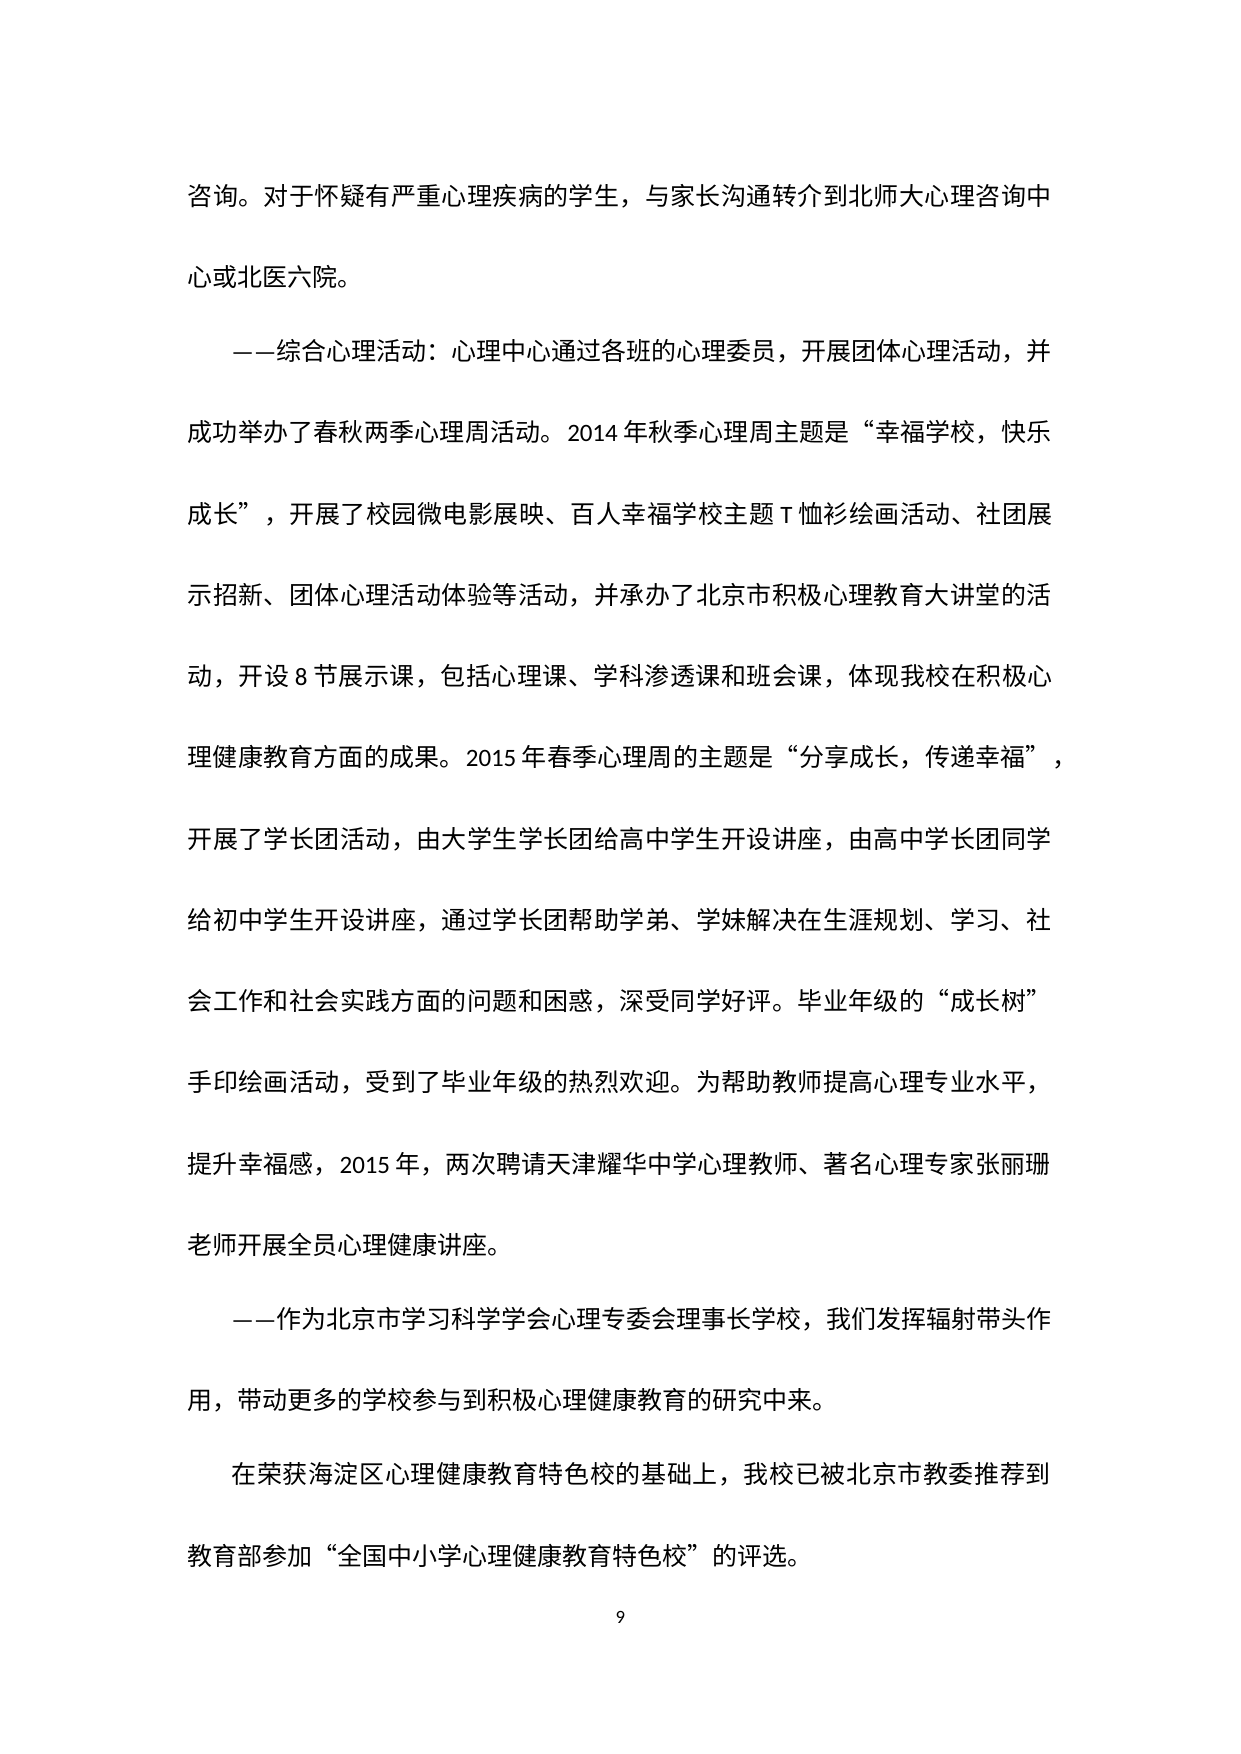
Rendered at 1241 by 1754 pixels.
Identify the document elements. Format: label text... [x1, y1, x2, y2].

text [187, 162, 1053, 308]
text ——综合心理活动：心理中心通过各班的心理委员，开展团体心理活动，并成功举办了春秋两季心理周活动。2014年秋季心理周主题是“幸福学校，快乐成长”，开展了校园微电影展映、百人幸福学校主题T恤衫绘画活动、社团展示招新、团体心理活动体验等活动，并承办了北京市积极心理教育大讲堂的活动，开设8节展示课，包括心理课、学科渗透课和班会课，体现我校在积极心理健康教育方面的成果。2015年春季心理周的主题是“分享成长，传递幸福”，开展了学长团活动，由大学生学长团给高中学生开设讲座，由高中学长团同学给初中学生开设讲座，通过学长团帮助学弟、学妹解决在生涯规划、学习、社会工作和社会实践方面的问题和困惑，深受同学好评。毕业年级的“成长树”手印绘画活动，受到了毕业年级的热烈欢迎。为帮助教师提高心理专业水平，提升幸福感，2015年，两次聘请天津耀华中学心理教师、著名心理专家张丽珊老师开展全员心理健康讲座。 [187, 317, 1053, 1276]
text ——作为北京市学习科学学会心理专委会理事长学校，我们发挥辐射带头作用，带动更多的学校参与到积极心理健康教育的研究中来。 [187, 1285, 1053, 1431]
text 在荣获海淀区心理健康教育特色校的基础上，我校已被北京市教委推荐到教育部参加“全国中小学心理健康教育特色校”的评选。 [187, 1440, 1053, 1587]
